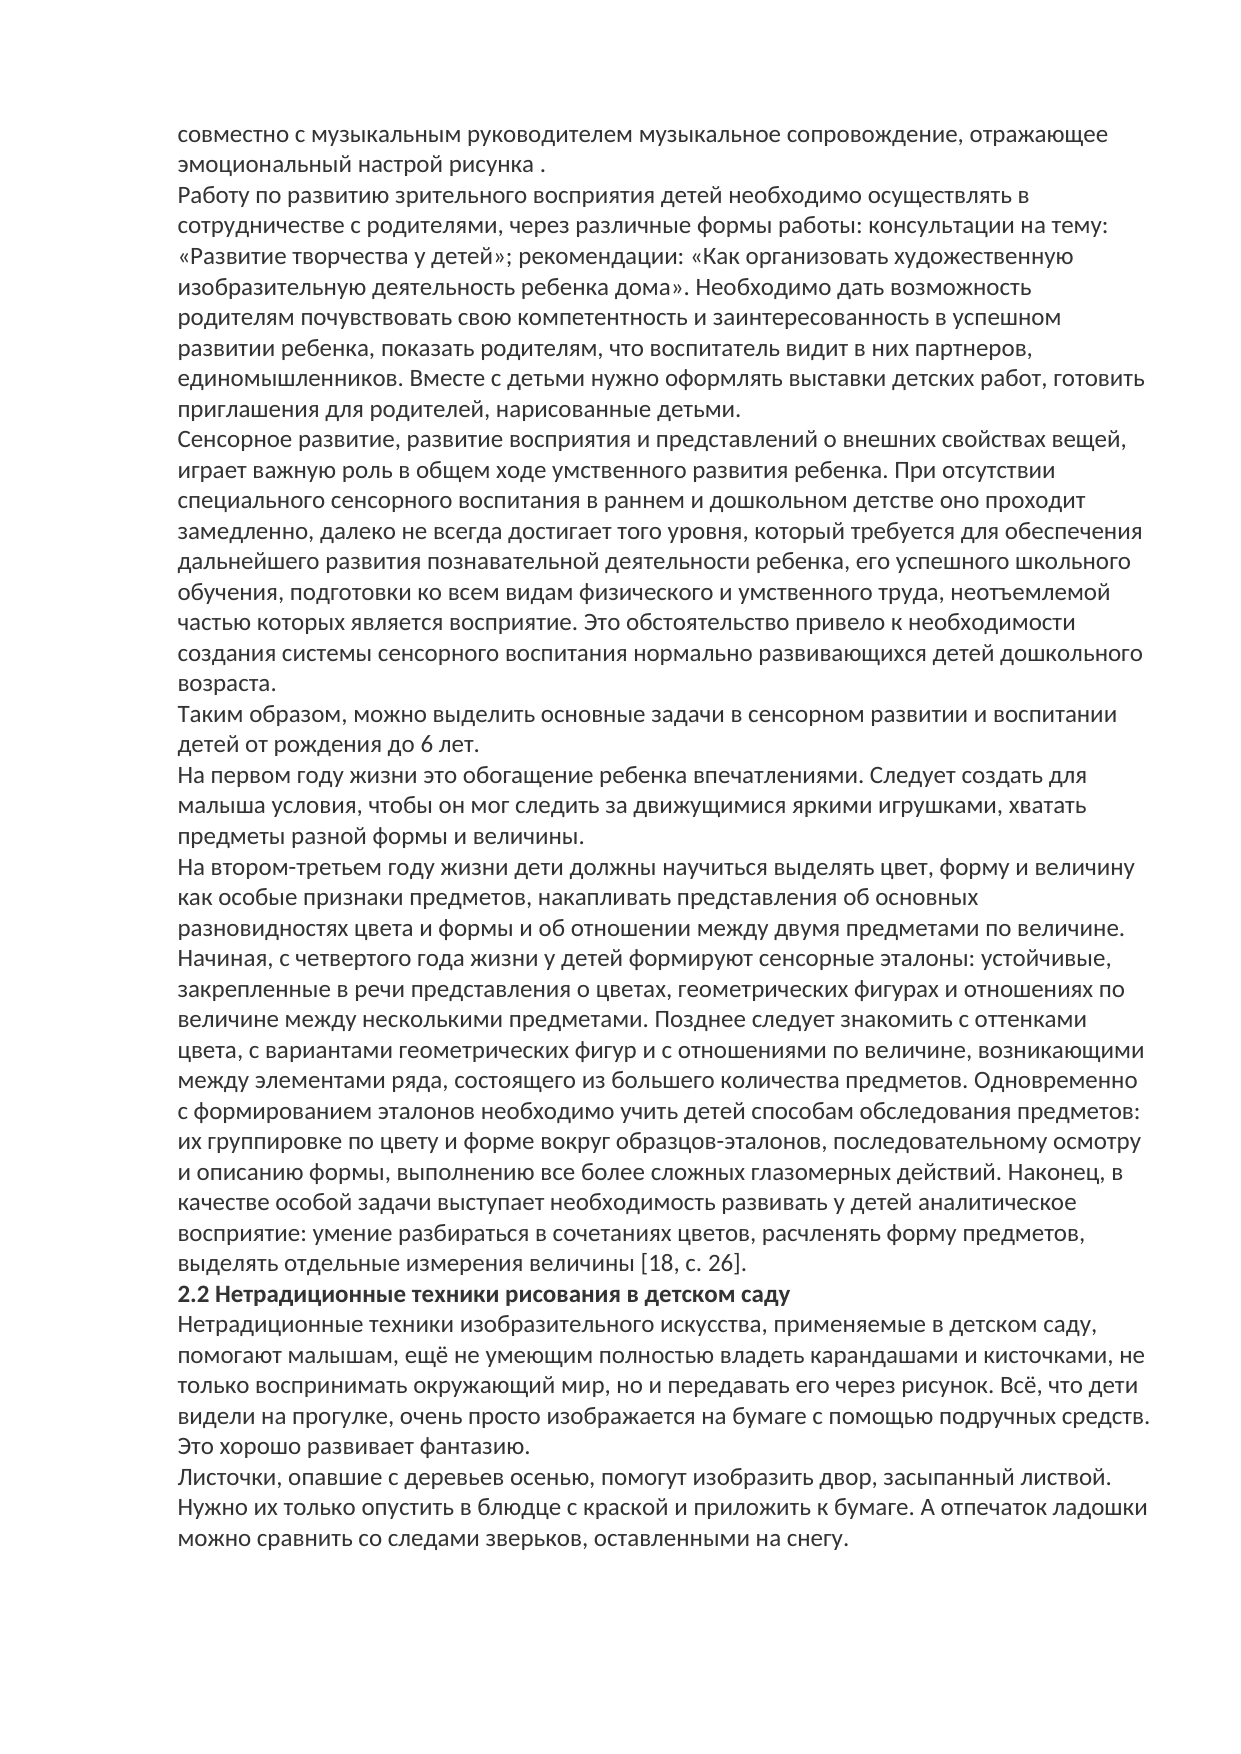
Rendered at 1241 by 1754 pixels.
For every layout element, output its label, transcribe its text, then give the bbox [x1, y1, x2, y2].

text 2.2 Нетрадиционные техники рисования в детском саду [177, 1278, 1152, 1308]
text На втором-третьем году жизни дети должны научиться выделять цвет, форму и величину как особые признаки предметов, накапливать представления об основных разновидностях цвета и формы и об отношении между двумя предметами по величине. [177, 851, 1152, 942]
text Листочки, опавшие с деревьев осенью, помогут изобразить двор, засыпанный листвой. Нужно их только опустить в блюдце с краской и приложить к бумаге. А отпечаток ладошки можно сравнить со следами зверьков, оставленными на снегу. [177, 1461, 1152, 1553]
text Таким образом, можно выделить основные задачи в сенсорном развитии и воспитании детей от рождения до 6 лет. [177, 698, 1152, 759]
text Начиная, с четвертого года жизни у детей формируют сенсорные эталоны: устойчивые, закрепленные в речи представления о цветах, геометрических фигурах и отношениях по величине между несколькими предметами. Позднее следует знакомить с оттенками цвета, с вариантами геометрических фигур и с отношениями по величине, возникающими между элементами ряда, состоящего из большего количества предметов. Одновременно с формированием эталонов необходимо учить детей способам обследования предметов: их группировке по цвету и форме вокруг образцов-эталонов, последовательному осмотру и описанию формы, выполнению все более сложных глазомерных действий. Наконец, в качестве особой задачи выступает необходимость развивать у детей аналитическое восприятие: умение разбираться в сочетаниях цветов, расчленять форму предметов, выделять отдельные измерения величины [18, c. 26]. [177, 942, 1152, 1278]
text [177, 118, 1152, 179]
text На первом году жизни это обогащение ребенка впечатлениями. Следует создать для малыша условия, чтобы он мог следить за движущимися яркими игрушками, хватать предметы разной формы и величины. [177, 759, 1152, 851]
text Сенсорное развитие, развитие восприятия и представлений о внешних свойствах вещей, играет важную роль в общем ходе умственного развития ребенка. При отсутствии специального сенсорного воспитания в раннем и дошкольном детстве оно проходит замедленно, далеко не всегда достигает того уровня, который требуется для обеспечения дальнейшего развития познавательной деятельности ребенка, его успешного школьного обучения, подготовки ко всем видам физического и умственного труда, неотъемлемой частью которых является восприятие. Это обстоятельство привело к необходимости создания системы сенсорного воспитания нормально развивающихся детей дошкольного возраста. [177, 423, 1152, 698]
text Работу по развитию зрительного восприятия детей необходимо осуществлять в сотрудничестве с родителями, через различные формы работы: консультации на тему: «Развитие творчества у детей»; рекомендации: «Как организовать художественную изобразительную деятельность ребенка дома». Необходимо дать возможность родителям почувствовать свою компетентность и заинтересованность в успешном развитии ребенка, показать родителям, что воспитатель видит в них партнеров, единомышленников. Вместе с детьми нужно оформлять выставки детских работ, готовить приглашения для родителей, нарисованные детьми. [177, 179, 1152, 423]
text Нетрадиционные техники изобразительного искусства, применяемые в детском саду, помогают малышам, ещё не умеющим полностью владеть карандашами и кисточками, не только воспринимать окружающий мир, но и передавать его через рисунок. Всё, что дети видели на прогулке, очень просто изображается на бумаге с помощью подручных средств. Это хорошо развивает фантазию. [177, 1308, 1152, 1461]
